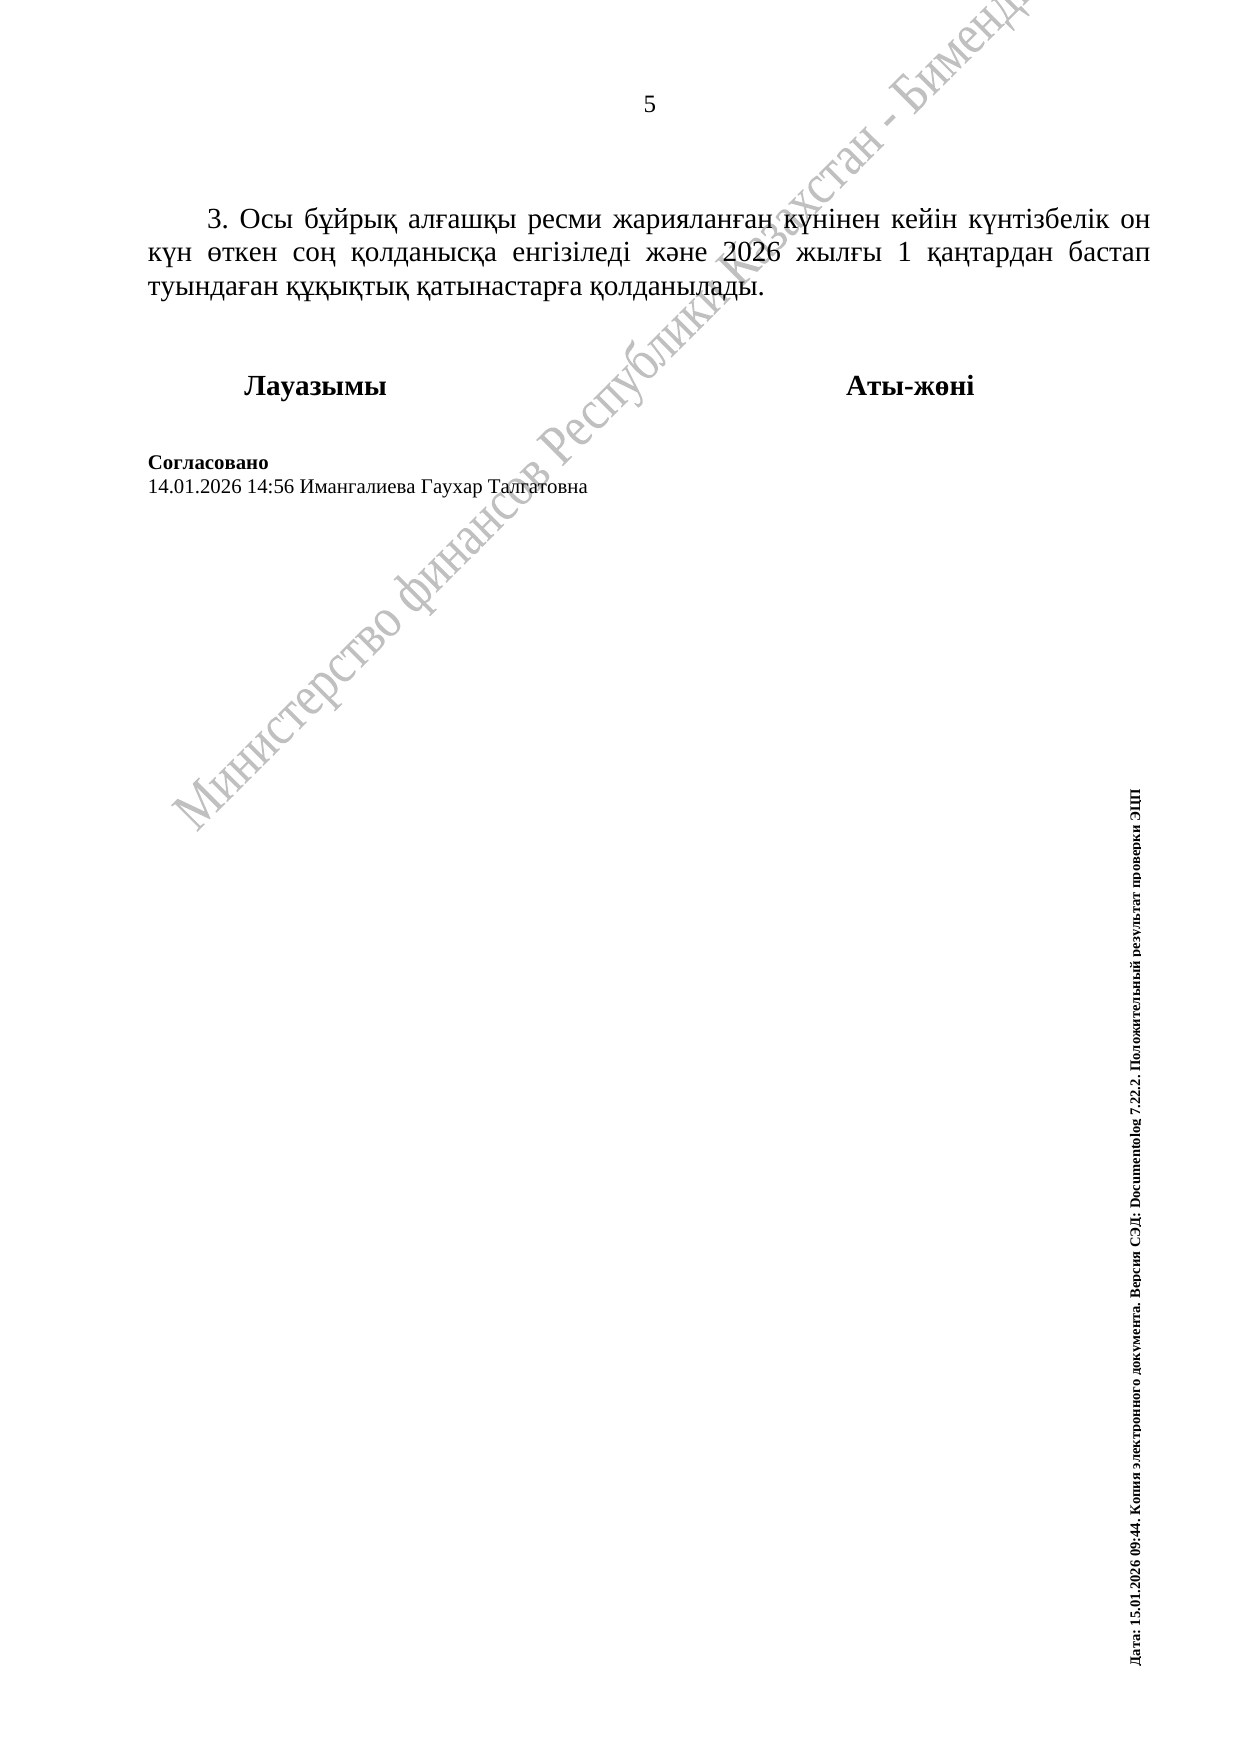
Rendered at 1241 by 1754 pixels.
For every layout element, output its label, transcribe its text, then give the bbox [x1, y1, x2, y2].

table_header [613, 369, 834, 402]
table_header Лауазымы [233, 369, 613, 402]
text Согласовано [148, 450, 1152, 474]
table_header Аты-жөні [835, 369, 1163, 402]
text 3. Осы бұйрық алғашқы ресми жарияланған күнінен кейін күнтізбелік он күн өткен соң қолданысқа енгізіледі және 2026 жылғы 1 қаңтардан бастап туындаған құқықтық қатынастарға қолданылады. [148, 201, 1152, 301]
text 14.01.2026 14:56 Имангалиева Гаухар Талгатовна [148, 474, 1152, 498]
